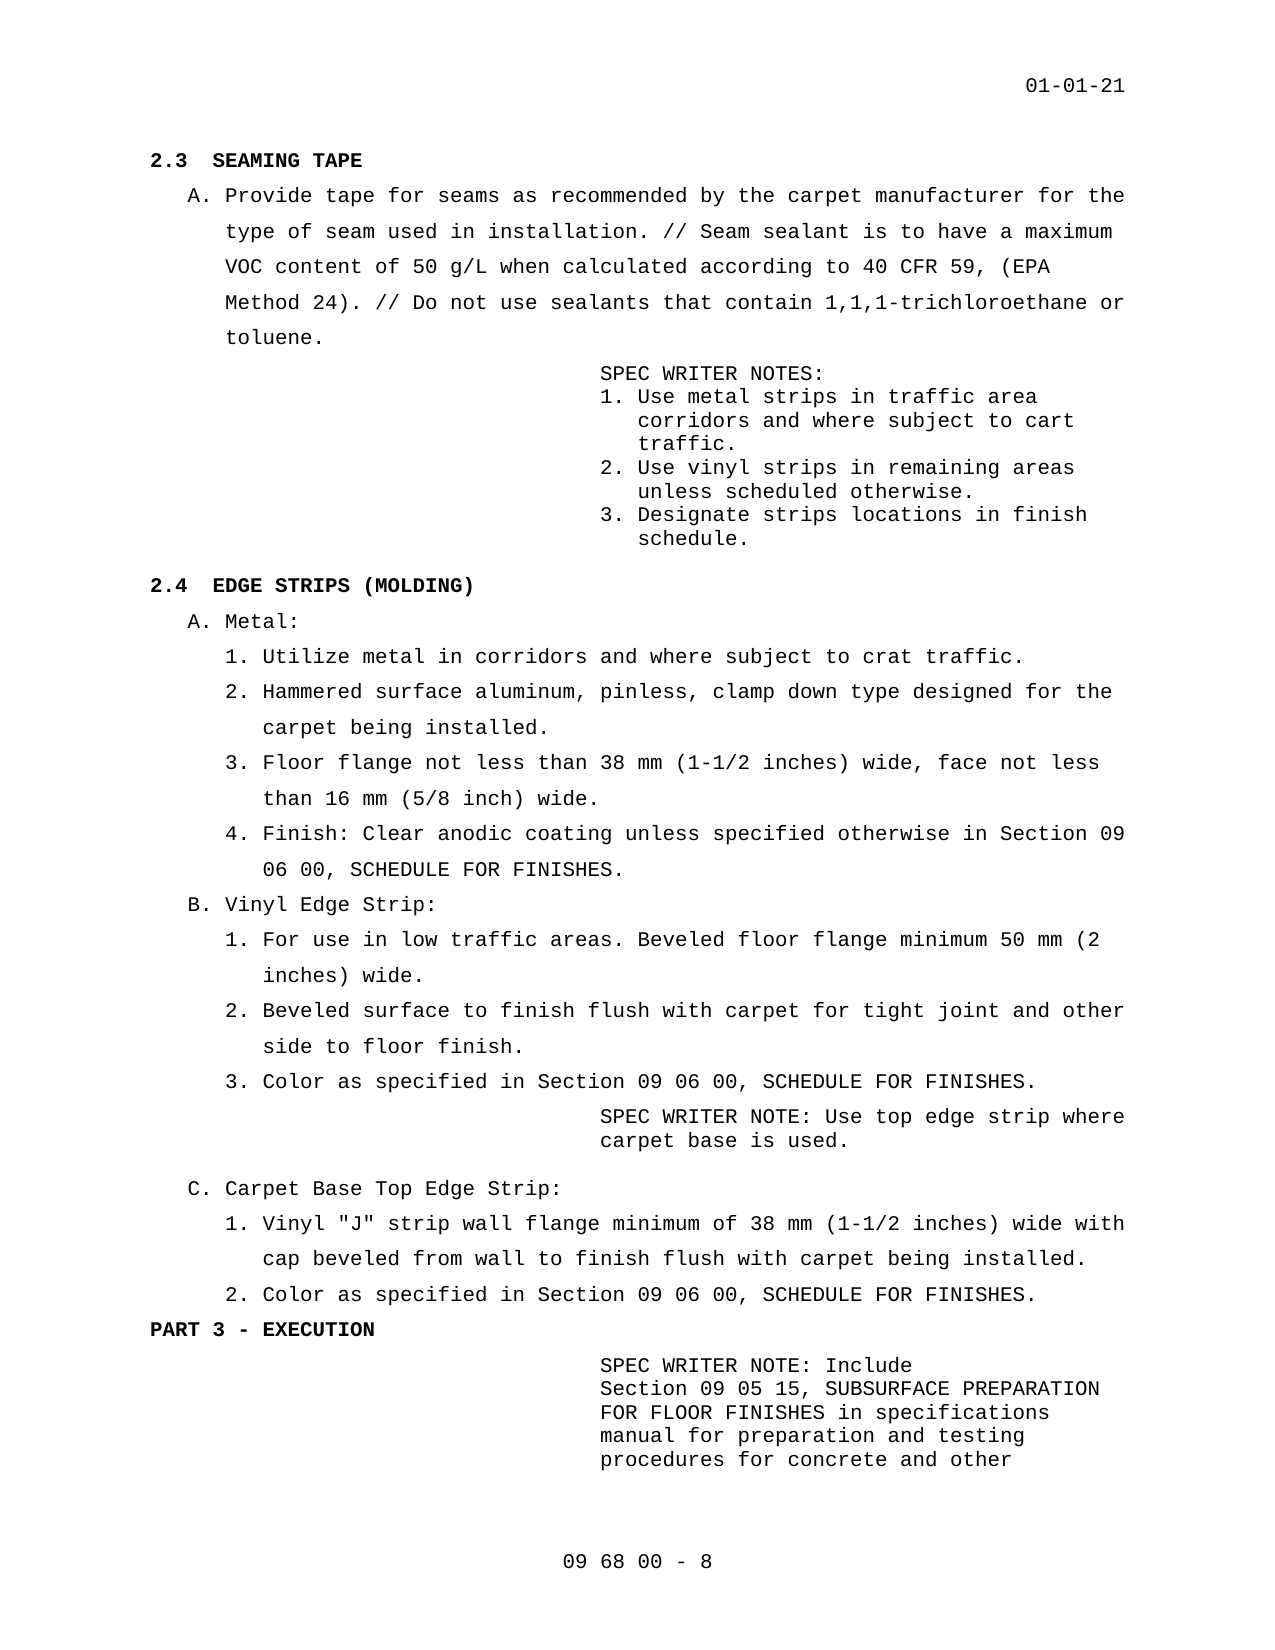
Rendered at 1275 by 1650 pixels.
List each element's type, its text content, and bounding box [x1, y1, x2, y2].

text EXECUTION [150, 1319, 1125, 1343]
text SPEC WRITER NOTE: Use top edge strip where carpet base is used. [600, 1107, 1125, 1154]
list Carpet Base Top Edge Strip: [187, 1177, 1125, 1201]
text Vinyl Edge Strip: [187, 894, 1125, 918]
text Metal: [187, 611, 1125, 634]
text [600, 1354, 1125, 1473]
list Vinyl "J" strip wall flange minimum of 38 mm (1-1/2 inches) wide with cap beveled from wall to finish flush with carpet being installed. [225, 1213, 1125, 1272]
text Hammered surface aluminum, pinless, clamp down type designed for the carpet being installed. [225, 682, 1125, 741]
text Floor flange not less than 38 mm (1-1/2 inches) wide, face not less than 16 mm (5/8 inch) wide. [225, 752, 1125, 811]
text Beveled surface to finish flush with carpet for tight joint and other side to floor finish. [225, 1000, 1125, 1059]
text SPEC WRITER NOTES: [600, 362, 1125, 386]
text EDGE STRIPS (MOLDING) [150, 575, 1125, 599]
list Use metal strips in traffic area corridors and where subject to cart traffic. [600, 386, 1125, 457]
text Provide tape for seams as recommended by the carpet manufacturer for the type of seam used in installation. // Seam sealant is to have a maximum VOC content of 50 g/L when calculated according to 40 CFR 59, (EPA Method 24). // Do not use sealants that contain 1,1,1-trichloroethane or toluene. [187, 185, 1125, 351]
text SEAMING TAPE [150, 150, 1125, 174]
text Utilize metal in corridors and where subject to crat traffic. [225, 646, 1125, 670]
text Finish: Clear anodic coating unless specified otherwise in Section 09 06 00, SCHEDULE FOR FINISHES. [225, 823, 1125, 882]
text Color as specified in Section 09 06 00, SCHEDULE FOR FINISHES. [225, 1071, 1125, 1095]
list Use vinyl strips in remaining areas unless scheduled otherwise. [600, 457, 1125, 504]
text Color as specified in Section 09 06 00, SCHEDULE FOR FINISHES. [225, 1284, 1125, 1307]
list Designate strips locations in finish schedule. [600, 504, 1125, 552]
text For use in low traffic areas. Beveled floor flange minimum 50 mm (2 inches) wide. [225, 929, 1125, 988]
